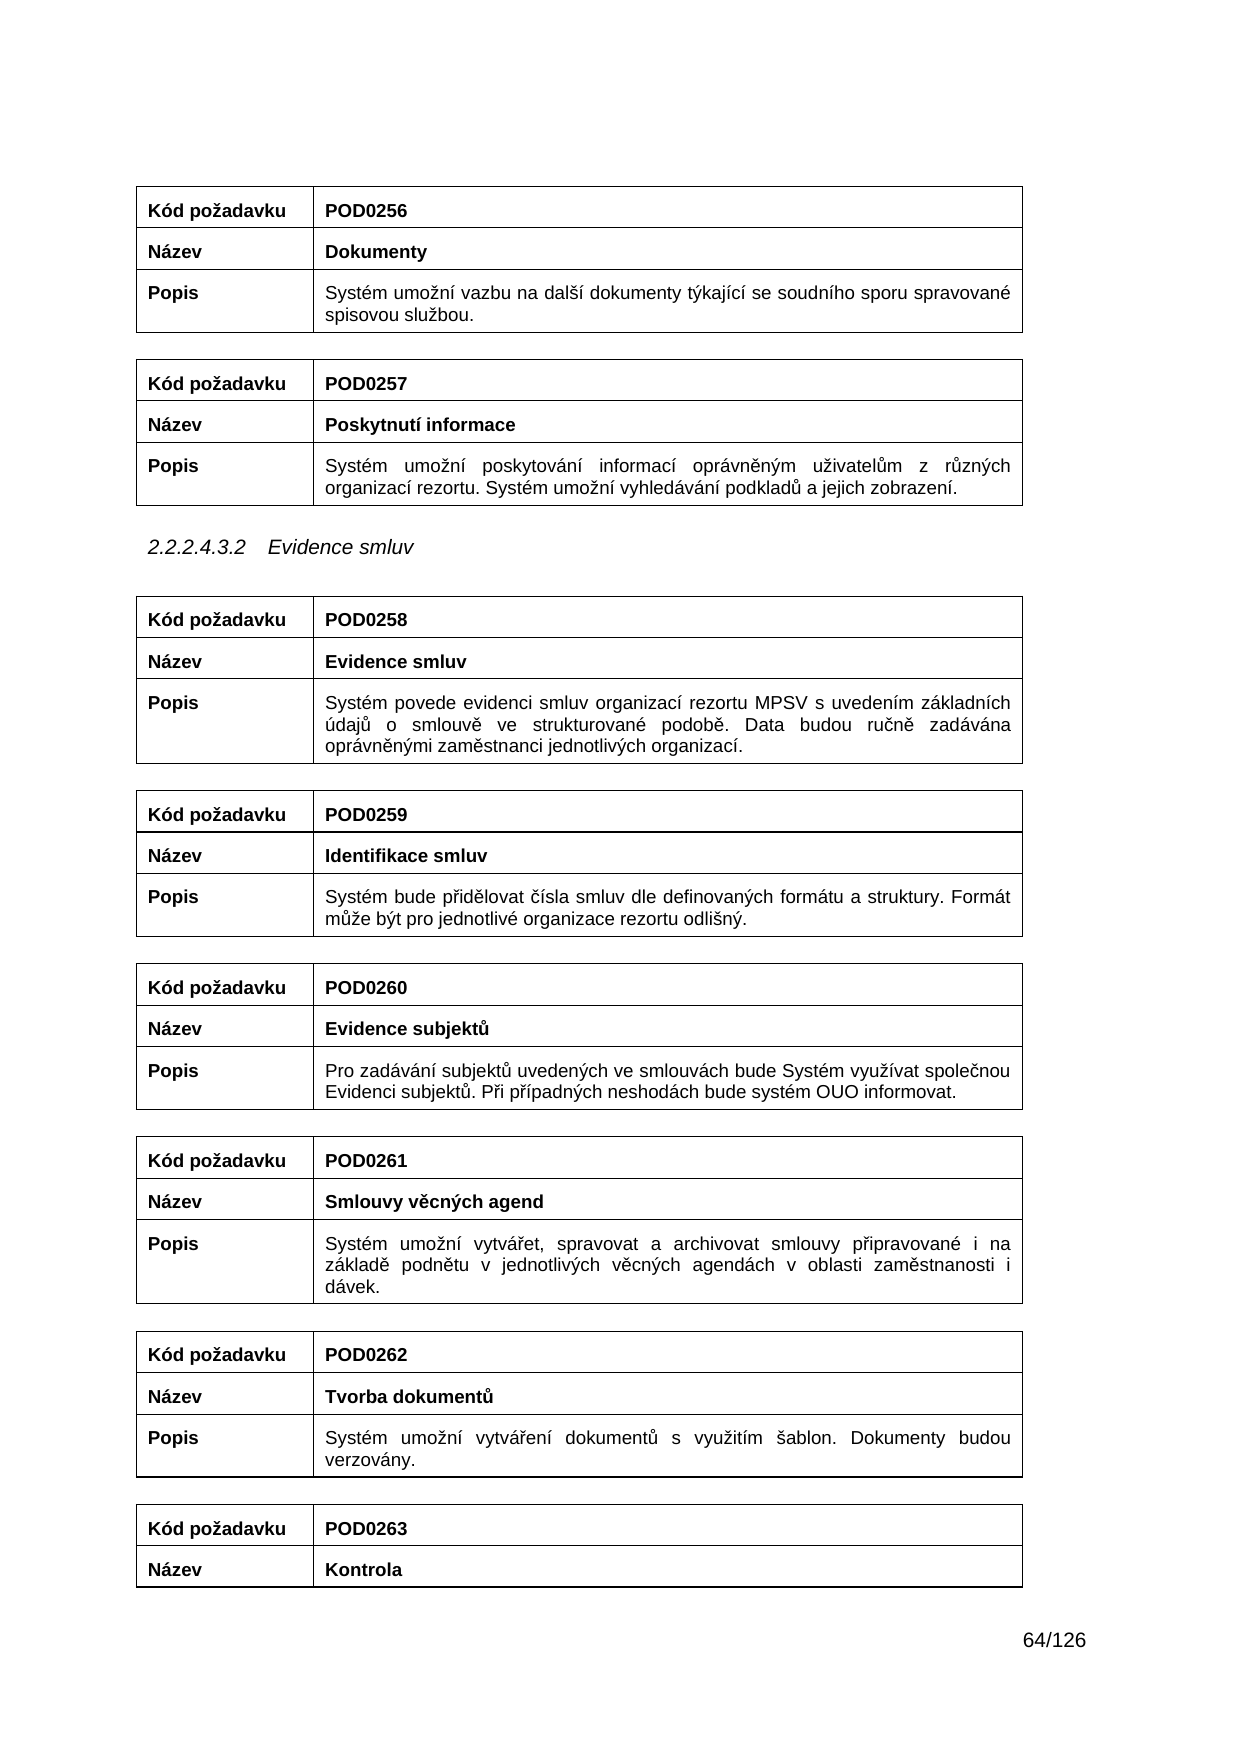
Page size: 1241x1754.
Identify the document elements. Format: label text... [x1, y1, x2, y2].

table_cell Systém umožní vytváření dokumentů s využitím šablon. Dokumenty budou verzovány. [314, 1415, 1022, 1476]
table_cell Systém umožní poskytování informací oprávněným uživatelům z různých organizací rezortu. Systém umožní vyhledávání podkladů a jejich zobrazení. [314, 443, 1022, 504]
table_header POD0258 [314, 597, 1022, 637]
table_cell Smlouvy věcných agend [314, 1179, 1022, 1219]
table_cell Název [137, 401, 313, 442]
table_header POD0259 [314, 791, 1022, 831]
table_cell Popis [137, 1220, 313, 1303]
table_cell Popis [137, 443, 313, 504]
table_cell Evidence subjektů [314, 1006, 1022, 1046]
table_cell Systém umožní vytvářet, spravovat a archivovat smlouvy připravované i na základě podnětu v jednotlivých věcných agendách v oblasti zaměstnanosti i dávek. [314, 1220, 1022, 1303]
table_cell Název [137, 1179, 313, 1219]
table_header POD0256 [314, 187, 1022, 227]
table_header Kód požadavku [137, 597, 313, 637]
table_cell Název [137, 638, 313, 678]
subtitle Evidence smluv [148, 535, 1092, 559]
table_header Kód požadavku [137, 791, 313, 831]
table_cell Název [137, 1373, 313, 1413]
table_cell Popis [137, 270, 313, 332]
table_header POD0262 [314, 1332, 1022, 1372]
table_cell Popis [137, 1047, 313, 1109]
table_header POD0261 [314, 1137, 1022, 1177]
table_header POD0257 [314, 360, 1022, 400]
table_cell Tvorba dokumentů [314, 1373, 1022, 1413]
table_header Kód požadavku [137, 187, 313, 227]
table_cell Systém bude přidělovat čísla smluv dle definovaných formátu a struktury. Formát může být pro jednotlivé organizace rezortu odlišný. [314, 874, 1022, 936]
table_cell Systém umožní vazbu na další dokumenty týkající se soudního sporu spravované spisovou službou. [314, 270, 1022, 332]
table_header Kód požadavku [137, 1332, 313, 1372]
table_cell Identifikace smluv [314, 833, 1022, 873]
table_cell Název [137, 833, 313, 873]
table_cell Název [137, 228, 313, 269]
table_cell Poskytnutí informace [314, 401, 1022, 442]
table_header POD0263 [314, 1505, 1022, 1545]
table_cell Popis [137, 679, 313, 763]
table_cell Evidence smluv [314, 638, 1022, 678]
table_cell Systém povede evidenci smluv organizací rezortu MPSV s uvedením základních údajů o smlouvě ve strukturované podobě. Data budou ručně zadávána oprávněnými zaměstnanci jednotlivých organizací. [314, 679, 1022, 763]
table_cell Popis [137, 874, 313, 936]
table_header Kód požadavku [137, 360, 313, 400]
table_cell Popis [137, 1415, 313, 1476]
table_header POD0260 [314, 964, 1022, 1004]
table_cell Pro zadávání subjektů uvedených ve smlouvách bude Systém využívat společnou Evidenci subjektů. Při případných neshodách bude systém OUO informovat. [314, 1047, 1022, 1109]
table_header Kód požadavku [137, 1505, 313, 1545]
table_cell Kontrola [314, 1546, 1022, 1586]
table_cell Název [137, 1546, 313, 1586]
table_cell Název [137, 1006, 313, 1046]
table_header Kód požadavku [137, 964, 313, 1004]
table_header Kód požadavku [137, 1137, 313, 1177]
table_cell Dokumenty [314, 228, 1022, 269]
